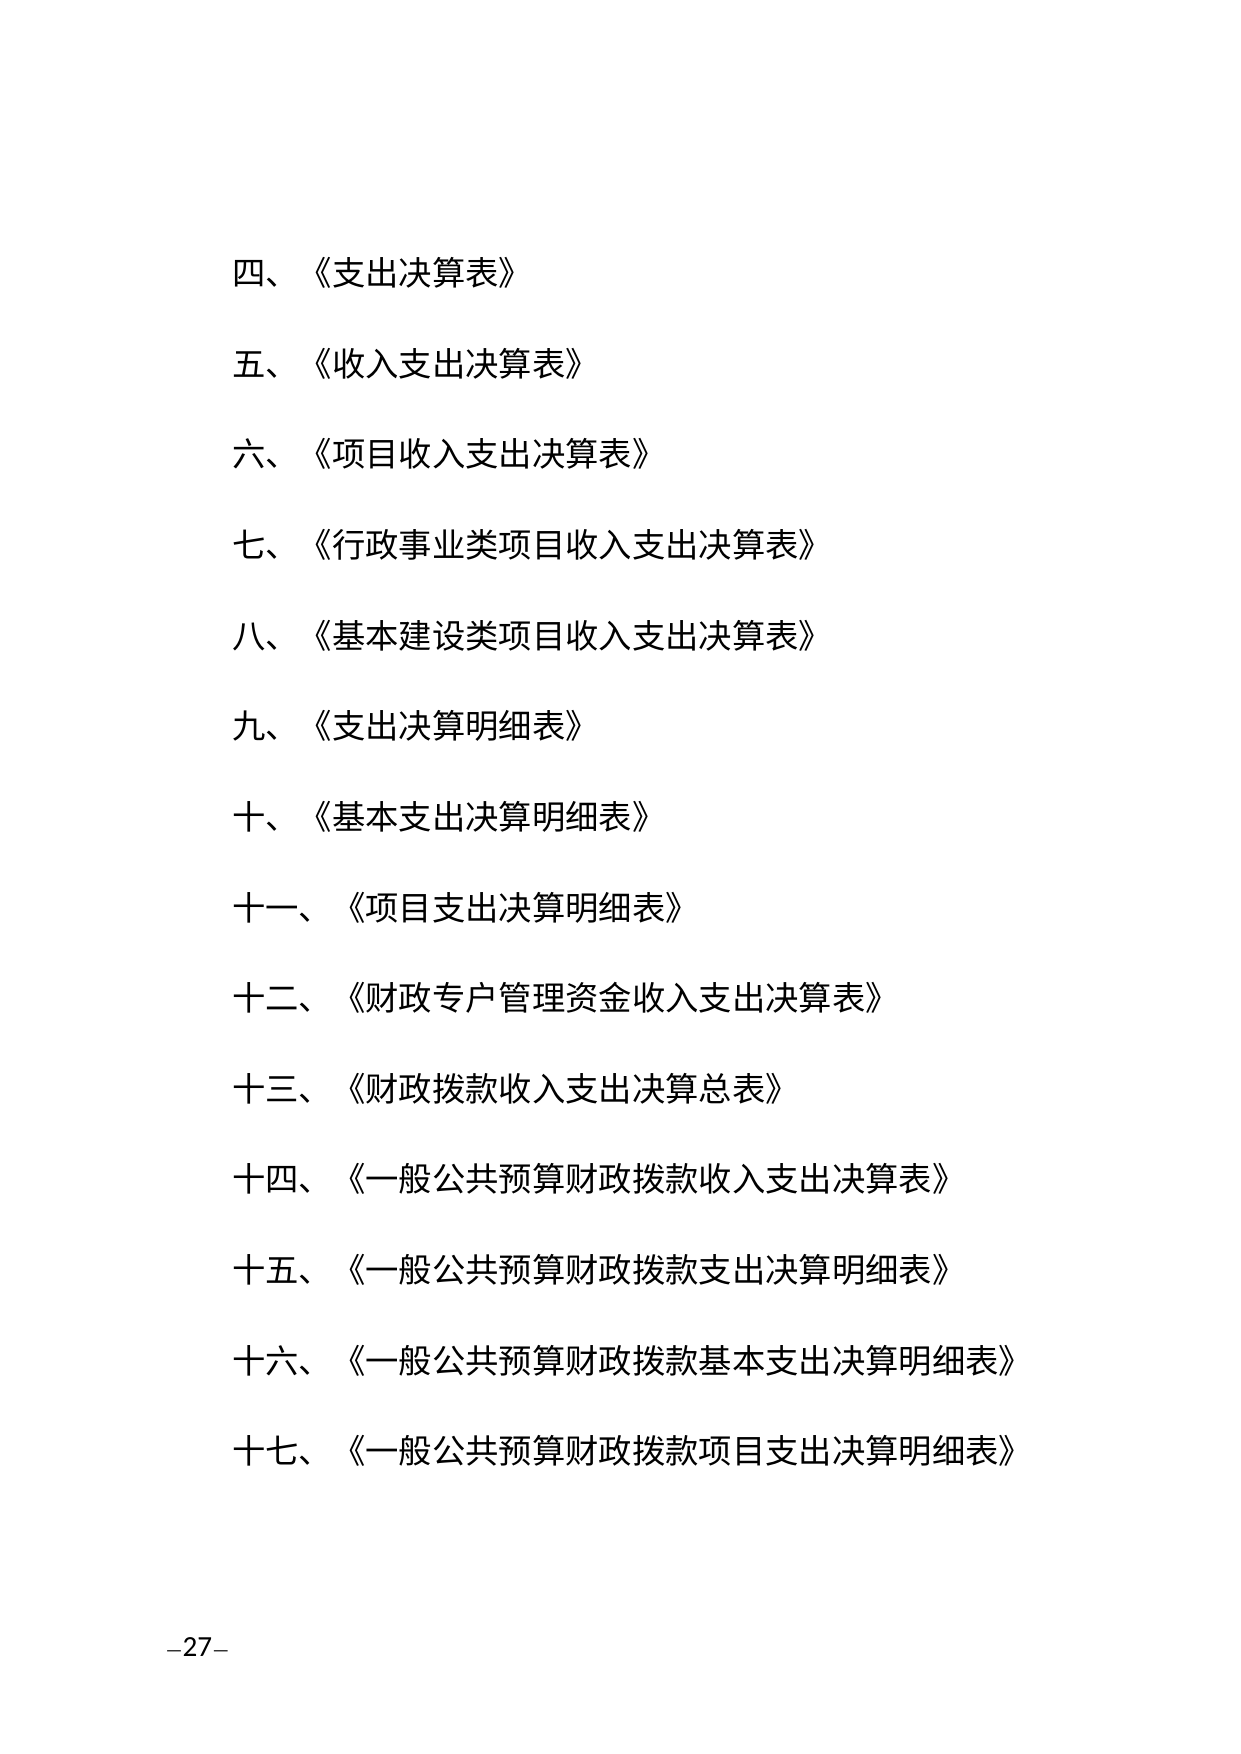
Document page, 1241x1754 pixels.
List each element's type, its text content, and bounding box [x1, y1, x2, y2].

text 十五、《一般公共预算财政拨款支出决算明细表》 [165, 1223, 1087, 1313]
text 十、《基本支出决算明细表》 [165, 769, 1087, 860]
text 六、《项目收入支出决算表》 [165, 407, 1087, 498]
text 十二、《财政专户管理资金收入支出决算表》 [165, 951, 1087, 1041]
text 十一、《项目支出决算明细表》 [165, 860, 1087, 951]
text 十三、《财政拨款收入支出决算总表》 [165, 1041, 1087, 1132]
text 八、《基本建设类项目收入支出决算表》 [165, 588, 1087, 679]
text 五、《收入支出决算表》 [165, 316, 1087, 407]
text 九、《支出决算明细表》 [165, 679, 1087, 769]
text 十六、《一般公共预算财政拨款基本支出决算明细表》 [165, 1313, 1087, 1404]
text 四、《支出决算表》 [165, 226, 1087, 316]
text 七、《行政事业类项目收入支出决算表》 [165, 498, 1087, 588]
text 十七、《一般公共预算财政拨款项目支出决算明细表》 [165, 1404, 1087, 1494]
text 十四、《一般公共预算财政拨款收入支出决算表》 [165, 1132, 1087, 1223]
